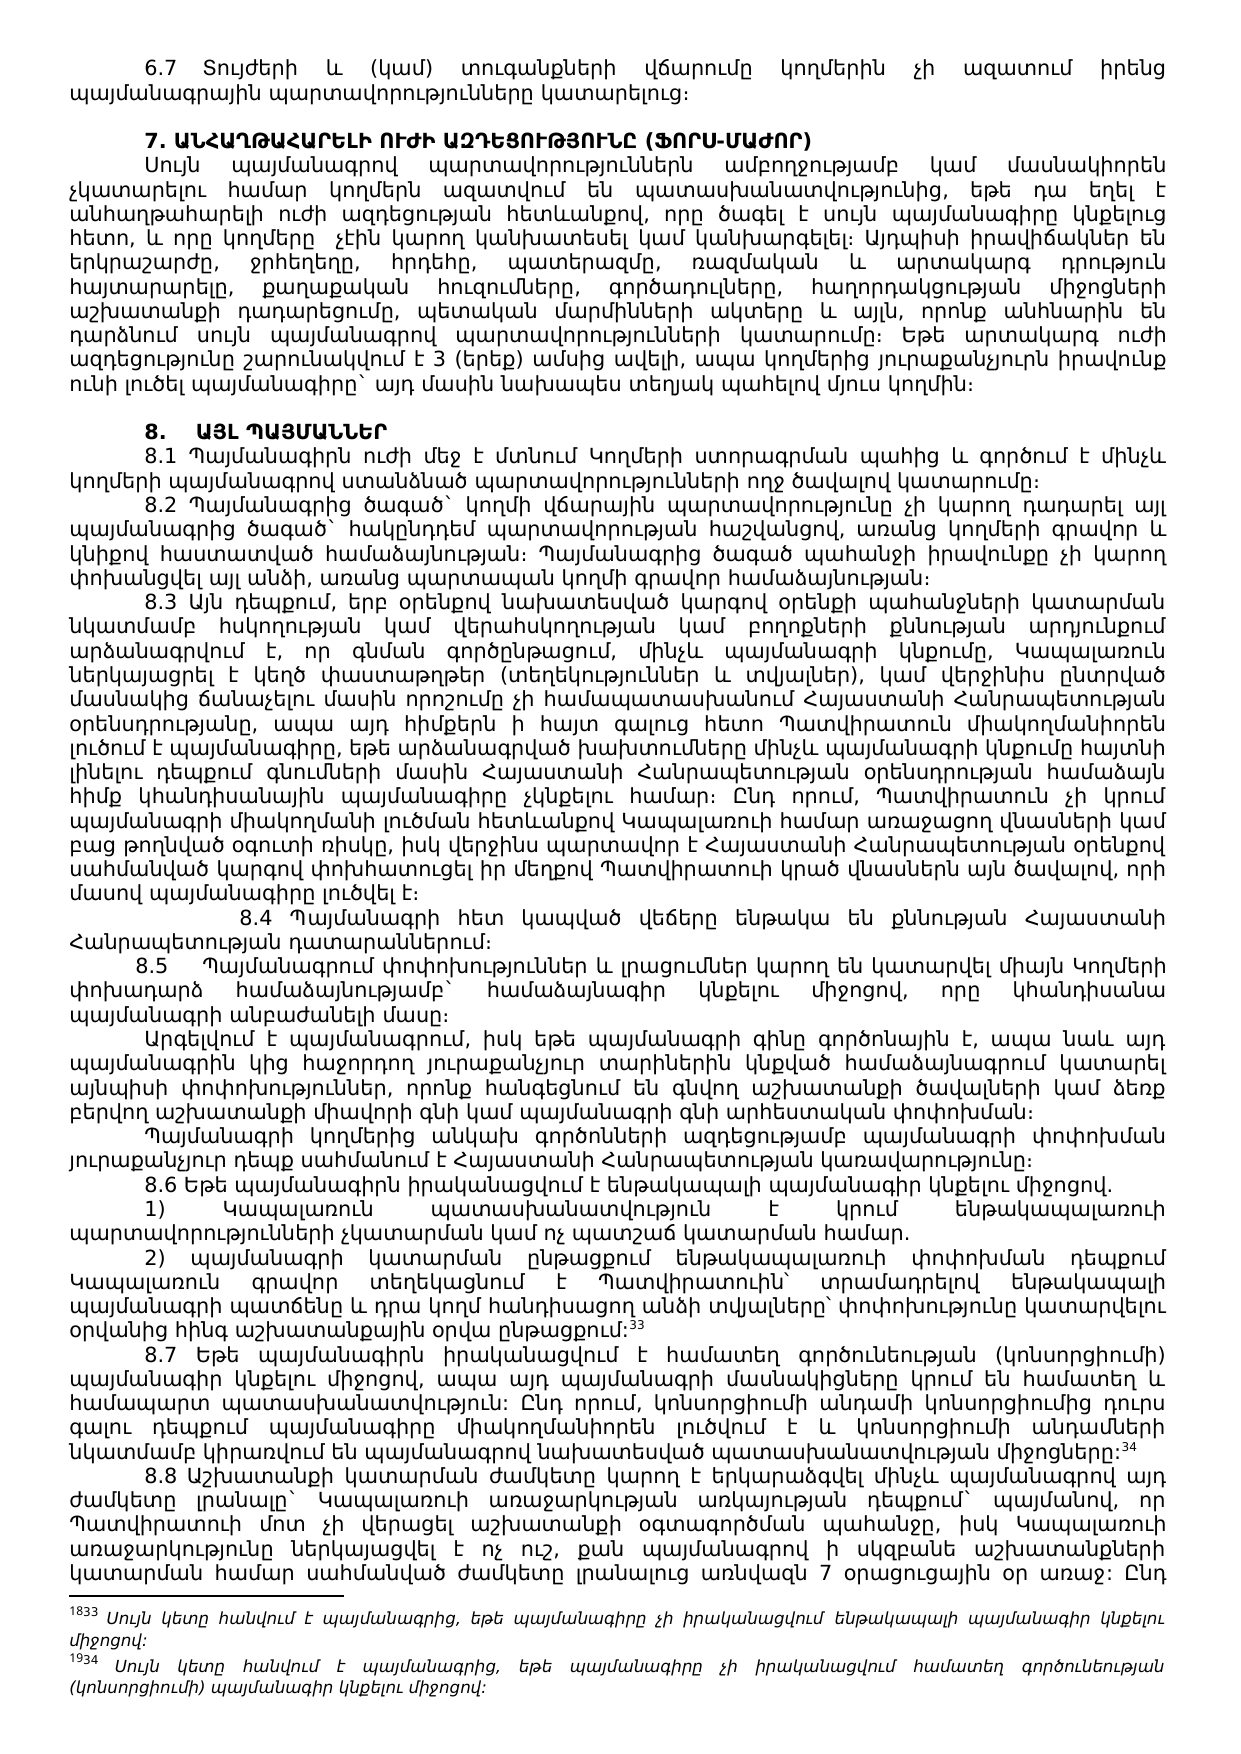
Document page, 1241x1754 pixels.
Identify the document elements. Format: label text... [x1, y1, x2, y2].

text 8.6 Եթե պայմանագիրն իրականացվում է ենթակապալի պայմանագիր կնքելու միջոցով. [69, 1173, 1167, 1197]
text 2) պայմանագրի կատարման ընթացքում ենթակապալառուի փոփոխման դեպքում Կապալառուն գրավոր տեղեկացնում է Պատվիրատուին՝ տրամադրելով ենթակապալի պայմանագրի պատճենը և դրա կողմ հանդիսացող անձի տվյալները՝ փոփոխությունը կատարվելու օրվանից հինգ աշխատանքային օրվա ընթացքում:33 [69, 1246, 1167, 1343]
text 8.2 Պայմանագրից ծագած` կողմի վճարային պարտավորությունը չի կարող դադարել այլ պայմանագրից ծագած` հակընդդեմ պարտավորության հաշվանցով, առանց կողմերի գրավոր և կնիքով հաստատված համաձայնության։ Պայմանագրից ծագած պահանջի իրավունքը չի կարող փոխանցվել այլ անձի, առանց պարտապան կողմի գրավոր համաձայնության։ [69, 493, 1167, 590]
text 6.7 Տույժերի և (կամ) տուգանքների վճարումը կողմերին չի ազատում իրենց պայմանագրային պարտավորությունները կատարելուց։ [69, 56, 1167, 105]
text 8.7 Եթե պայմանագիրն իրականացվում է համատեղ գործունեության (կոնսորցիումի) պայմանագիր կնքելու միջոցով, ապա այդ պայմանագրի մասնակիցները կրում են համատեղ և համապարտ պատասխանատվություն: Ընդ որում, կոնսորցիումի անդամի կոնսորցիումից դուրս գալու դեպքում պայմանագիրը միակողմանիորեն լուծվում է և կոնսորցիումի անդամների նկատմամբ կիրառվում են պայմանագրով նախատեսված պատասխանատվության միջոցները:34 [69, 1343, 1167, 1464]
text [69, 1464, 1167, 1585]
text 8.1 Պայմանագիրն ուժի մեջ է մտնում Կողմերի ստորագրման պահից և գործում է մինչև կողմերի պայմանագրով ստանձնած պարտավորությունների ողջ ծավալով կատարումը։ [69, 444, 1167, 493]
text Սույն պայմանագրով պարտավորություններն ամբողջությամբ կամ մասնակիորեն չկատարելու համար կողմերն ազատվում են պատասխանատվությունից, եթե դա եղել է անհաղթահարելի ուժի ազդեցության հետևանքով, որը ծագել է սույն պայմանագիրը կնքելուց հետո, և որը կողմերը չէին կարող կանխատեսել կամ կանխարգելել։ Այդպիսի իրավիճակներ են երկրաշարժը, ջրհեղեղը, հրդեհը, պատերազմը, ռազմական և արտակարգ դրություն հայտարարելը, քաղաքական հուզումները, գործադուլները, հաղորդակցության միջոցների աշխատանքի դադարեցումը, պետական մարմինների ակտերը և այլն, որոնք անհնարին են դարձնում սույն պայմանագրով պարտավորությունների կատարումը։ Եթե արտակարգ ուժի ազդեցությունը շարունակվում է 3 (երեք) ամսից ավելի, ապա կողմերից յուրաքանչյուրն իրավունք ունի լուծել պայմանագիրը` այդ մասին նախապես տեղյակ պահելով մյուս կողմին։ [69, 153, 1167, 396]
text Պայմանագրի կողմերից անկախ գործոնների ազդեցությամբ պայմանագրի փոփոխման յուրաքանչյուր դեպք սահմանում է Հայաստանի Հանրապետության կառավարությունը։ [69, 1124, 1167, 1173]
text 8.5 Պայմանագրում փոփոխություններ և լրացումներ կարող են կատարվել միայն Կողմերի փոխադարձ համաձայնությամբ` համաձայնագիր կնքելու միջոցով, որը կհանդիսանա պայմանագրի անբաժանելի մասը։ [69, 954, 1167, 1027]
text 8. ԱՅԼ ՊԱՅՄԱՆՆԵՐ [69, 420, 1167, 444]
text 8.4 Պայմանագրի հետ կապված վեճերը ենթակա են քննության Հայաստանի Հանրապետության դատարաններում։ [69, 906, 1167, 954]
text 7. ԱՆՀԱՂԹԱՀԱՐԵԼԻ ՈՒԺԻ ԱԶԴԵՑՈՒԹՅՈՒՆԸ (ՖՈՐՍ-ՄԱԺՈՐ) [69, 129, 1167, 153]
text 1) Կապալառուն պատասխանատվություն է կրում ենթակապալառուի պարտավորությունների չկատարման կամ ոչ պատշաճ կատարման համար. [69, 1197, 1167, 1246]
text 8.3 Այն դեպքում, երբ օրենքով նախատեսված կարգով օրենքի պահանջների կատարման նկատմամբ հսկողության կամ վերահսկողության կամ բողոքների քննության արդյունքում արձանագրվում է, որ գնման գործընթացում, մինչև պայմանագրի կնքումը, Կապալառուն ներկայացրել է կեղծ փաստաթղթեր (տեղեկություններ և տվյալներ), կամ վերջինիս ընտրված մասնակից ճանաչելու մասին որոշումը չի համապատասխանում Հայաստանի Հանրապետության օրենսդրությանը, ապա այդ հիմքերն ի հայտ գալուց հետո Պատվիրատուն միակողմանիորեն լուծում է պայմանագիրը, եթե արձանագրված խախտումները մինչև պայմանագրի կնքումը հայտնի լինելու դեպքում գնումների մասին Հայաստանի Հանրապետության օրենսդրության համաձայն հիմք կհանդիսանային պայմանագիրը չկնքելու համար։ Ընդ որում, Պատվիրատուն չի կրում պայմանագրի միակողմանի լուծման հետևանքով Կապալառուի համար առաջացող վնասների կամ բաց թողնված օգուտի ռիսկը, իսկ վերջինս պարտավոր է Հայաստանի Հանրապետության օրենքով սահմանված կարգով փոխհատուցել իր մեղքով Պատվիրատուի կրած վնասներն այն ծավալով, որի մասով պայմանագիրը լուծվել է։ [69, 590, 1167, 906]
text Արգելվում է պայմանագրում, իսկ եթե պայմանագրի գինը գործոնային է, ապա նաև այդ պայմանագրին կից հաջորդող յուրաքանչյուր տարիներին կնքված համաձայնագրում կատարել այնպիսի փոփոխություններ, որոնք հանգեցնում են գնվող աշխատանքի ծավալների կամ ձեռք բերվող աշխատանքի միավորի գնի կամ պայմանագրի գնի արհեստական փոփոխման։ [69, 1027, 1167, 1124]
